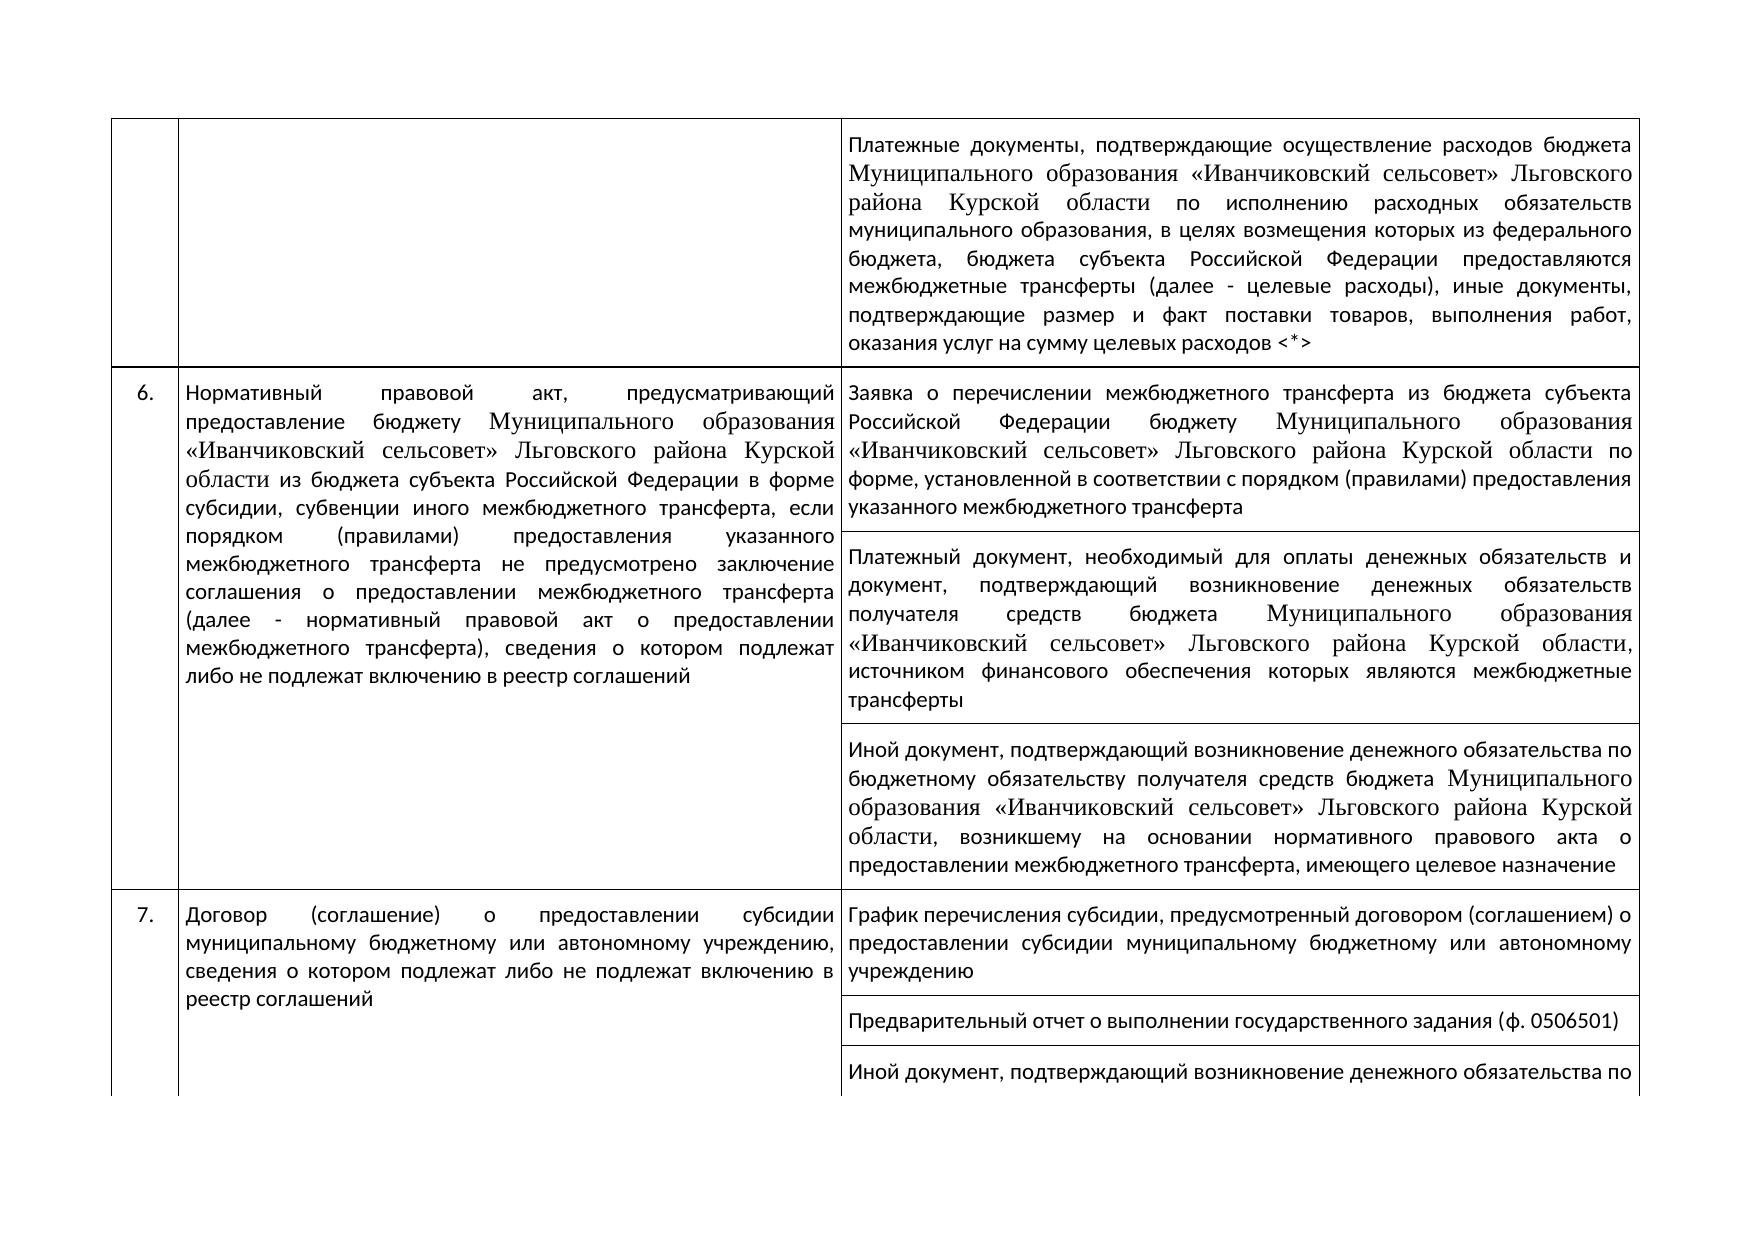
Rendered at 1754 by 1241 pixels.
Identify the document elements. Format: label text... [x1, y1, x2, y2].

table_cell Иной документ, подтверждающий возникновение денежного обязательства по бюджетному обязательству получателя средств бюджета Муниципального образования «Иванчиковский сельсовет» Льговского района Курской области, возникшему на основании нормативного правового акта о предоставлении межбюджетного трансферта, имеющего целевое назначение [842, 724, 1639, 888]
table_cell Договор (соглашение) о предоставлении субсидии муниципальному бюджетному или автономному учреждению, сведения о котором подлежат либо не подлежат включению в реестр соглашений [179, 890, 841, 1096]
table_cell 7. [112, 890, 178, 1096]
table_cell Предварительный отчет о выполнении государственного задания (ф. 0506501) [842, 996, 1639, 1045]
table_cell Платежные документы, подтверждающие осуществление расходов бюджета Муниципального образования «Иванчиковский сельсовет» Льговского района Курской области по исполнению расходных обязательств муниципального образования, в целях возмещения которых из федерального бюджета, бюджета субъекта Российской Федерации предоставляются межбюджетные трансферты (далее - целевые расходы), иные документы, подтверждающие размер и факт поставки товаров, выполнения работ, оказания услуг на сумму целевых расходов <*> [842, 119, 1639, 366]
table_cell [842, 1046, 1639, 1096]
table_cell Платежный документ, необходимый для оплаты денежных обязательств и документ, подтверждающий возникновение денежных обязательств получателя средств бюджета Муниципального образования «Иванчиковский сельсовет» Льговского района Курской области, источником финансового обеспечения которых являются межбюджетные трансферты [842, 532, 1639, 723]
table_cell График перечисления субсидии, предусмотренный договором (соглашением) о предоставлении субсидии муниципальному бюджетному или автономному учреждению [842, 890, 1639, 995]
table_cell Заявка о перечислении межбюджетного трансферта из бюджета субъекта Российской Федерации бюджету Муниципального образования «Иванчиковский сельсовет» Льговского района Курской области по форме, установленной в соответствии с порядком (правилами) предоставления указанного межбюджетного трансферта [842, 368, 1639, 531]
table_cell Нормативный правовой акт, предусматривающий предоставление бюджету Муниципального образования «Иванчиковский сельсовет» Льговского района Курской области из бюджета субъекта Российской Федерации в форме субсидии, субвенции иного межбюджетного трансферта, если порядком (правилами) предоставления указанного межбюджетного трансферта не предусмотрено заключение соглашения о предоставлении межбюджетного трансферта (далее - нормативный правовой акт о предоставлении межбюджетного трансферта), сведения о котором подлежат либо не подлежат включению в реестр соглашений [179, 368, 841, 888]
table_cell 6. [112, 368, 178, 888]
